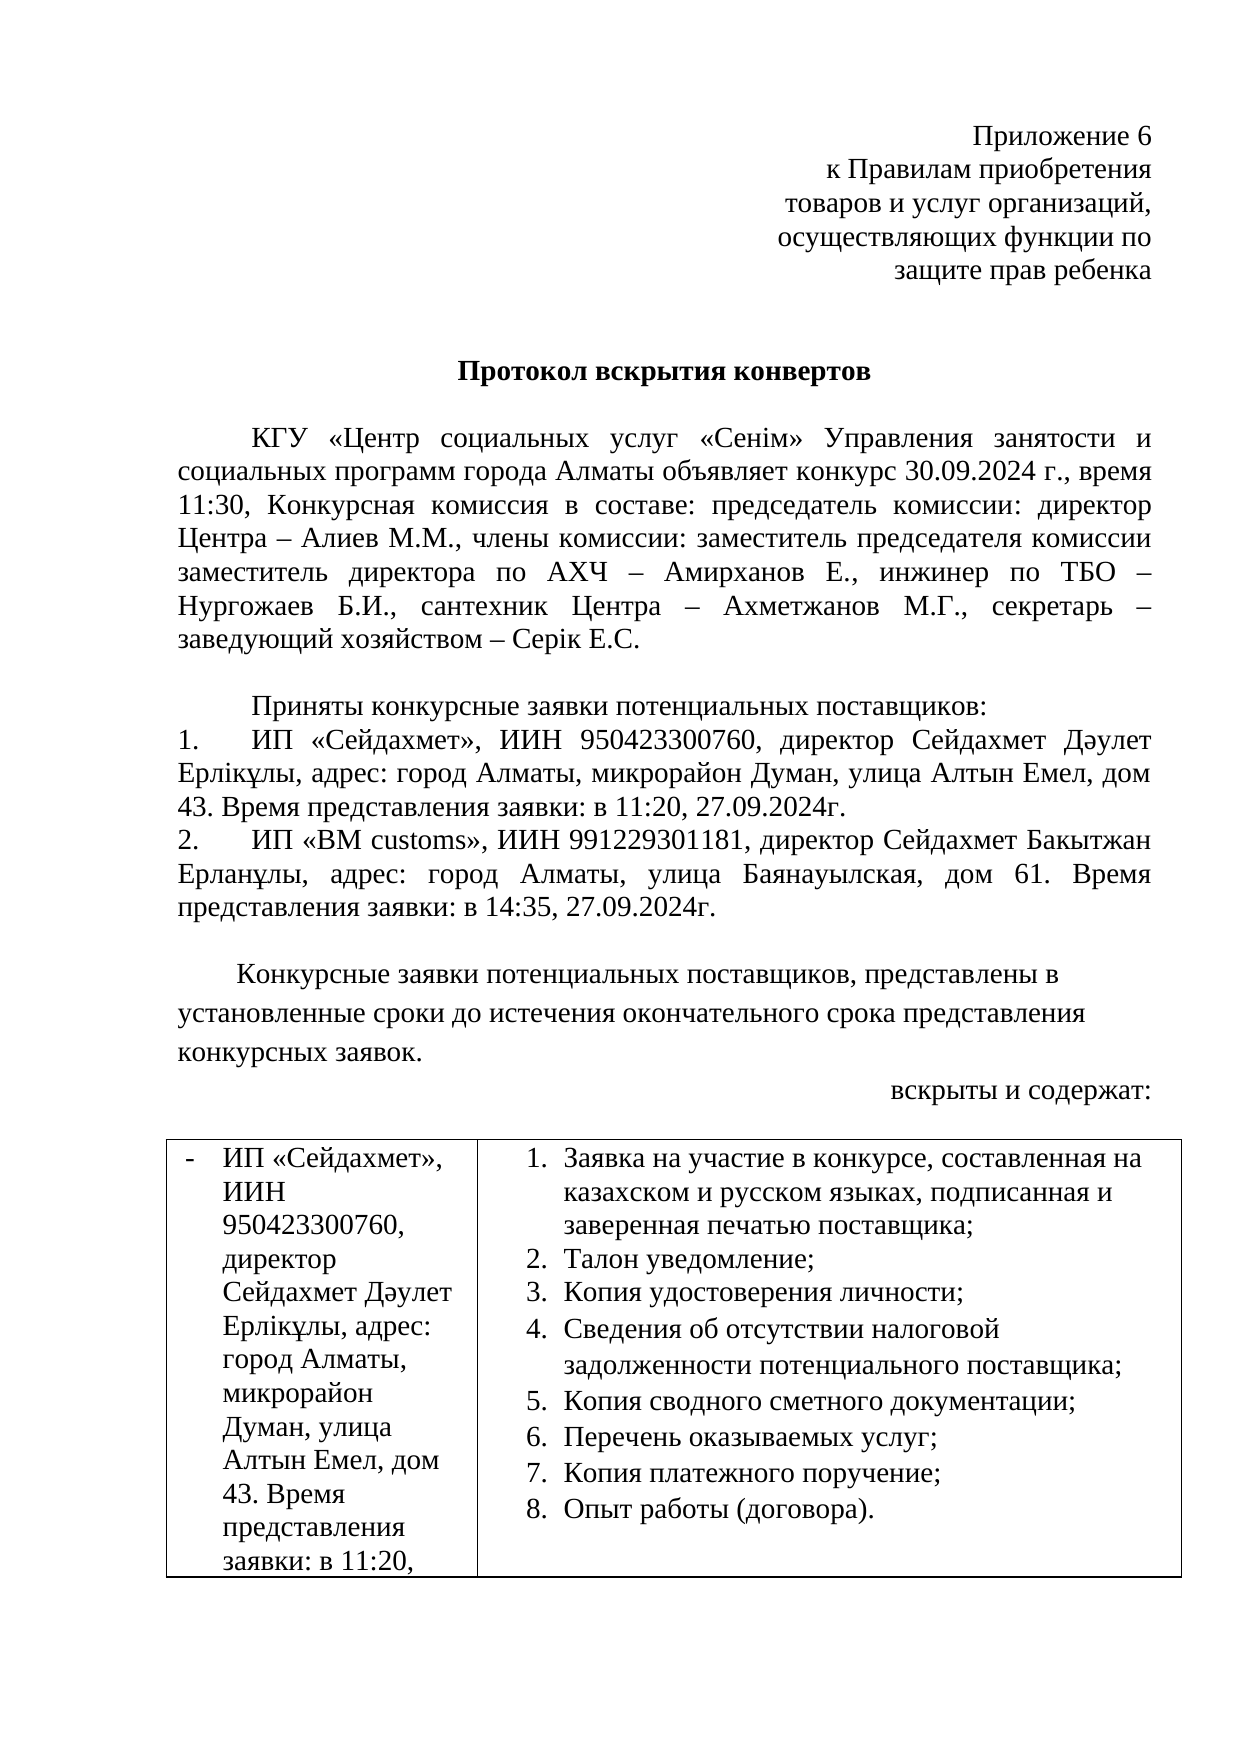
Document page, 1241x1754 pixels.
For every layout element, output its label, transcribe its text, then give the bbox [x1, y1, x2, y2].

text к Правилам приобретения [177, 152, 1152, 185]
text Конкурсные заявки потенциальных поставщиков, представлены в установленные сроки до истечения окончательного срока представления конкурсных заявок. [177, 957, 1152, 1067]
text товаров и услуг организаций, [177, 185, 1152, 219]
text Приложение 6 [177, 118, 1152, 152]
list ИП «Сейдахмет», ИИН 950423300760, директор Сейдахмет Дәулет Ерлікұлы, адрес: город Алматы, микрорайон Думан, улица Алтын Емел, дом 43. Время представления заявки: в 11:20, 27.09.2024г. [177, 722, 1152, 822]
text вскрыты и содержат: [177, 1072, 1152, 1106]
text осуществляющих функции по [177, 219, 1152, 252]
text Приняты конкурсные заявки потенциальных поставщиков: [177, 688, 1152, 722]
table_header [167, 1140, 477, 1576]
text защите прав ребенка [177, 252, 1152, 286]
list ИП «BM customs», ИИН 991229301181, директор Сейдахмет Бакытжан Ерланұлы, адрес: город Алматы, улица Баянауылская, дом 61. Время представления заявки: в 14:35, 27.09.2024г. [177, 822, 1152, 923]
text Протокол вскрытия конвертов [177, 353, 1152, 386]
text КГУ «Центр социальных услуг «Сенім» Управления занятости и социальных программ города Алматы объявляет конкурс 30.09.2024 г., время 11:30, Конкурсная комиссия в составе: председатель комиссии: директор Центра – Алиев М.М., члены комиссии: заместитель председателя комиссии заместитель директора по АХЧ – Амирханов Е., инжинер по ТБО – Нургожаев Б.И., сантехник Центра – Ахметжанов М.Г., секретарь –заведующий хозяйством – Серік Е.С. [177, 420, 1152, 655]
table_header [478, 1140, 1181, 1576]
